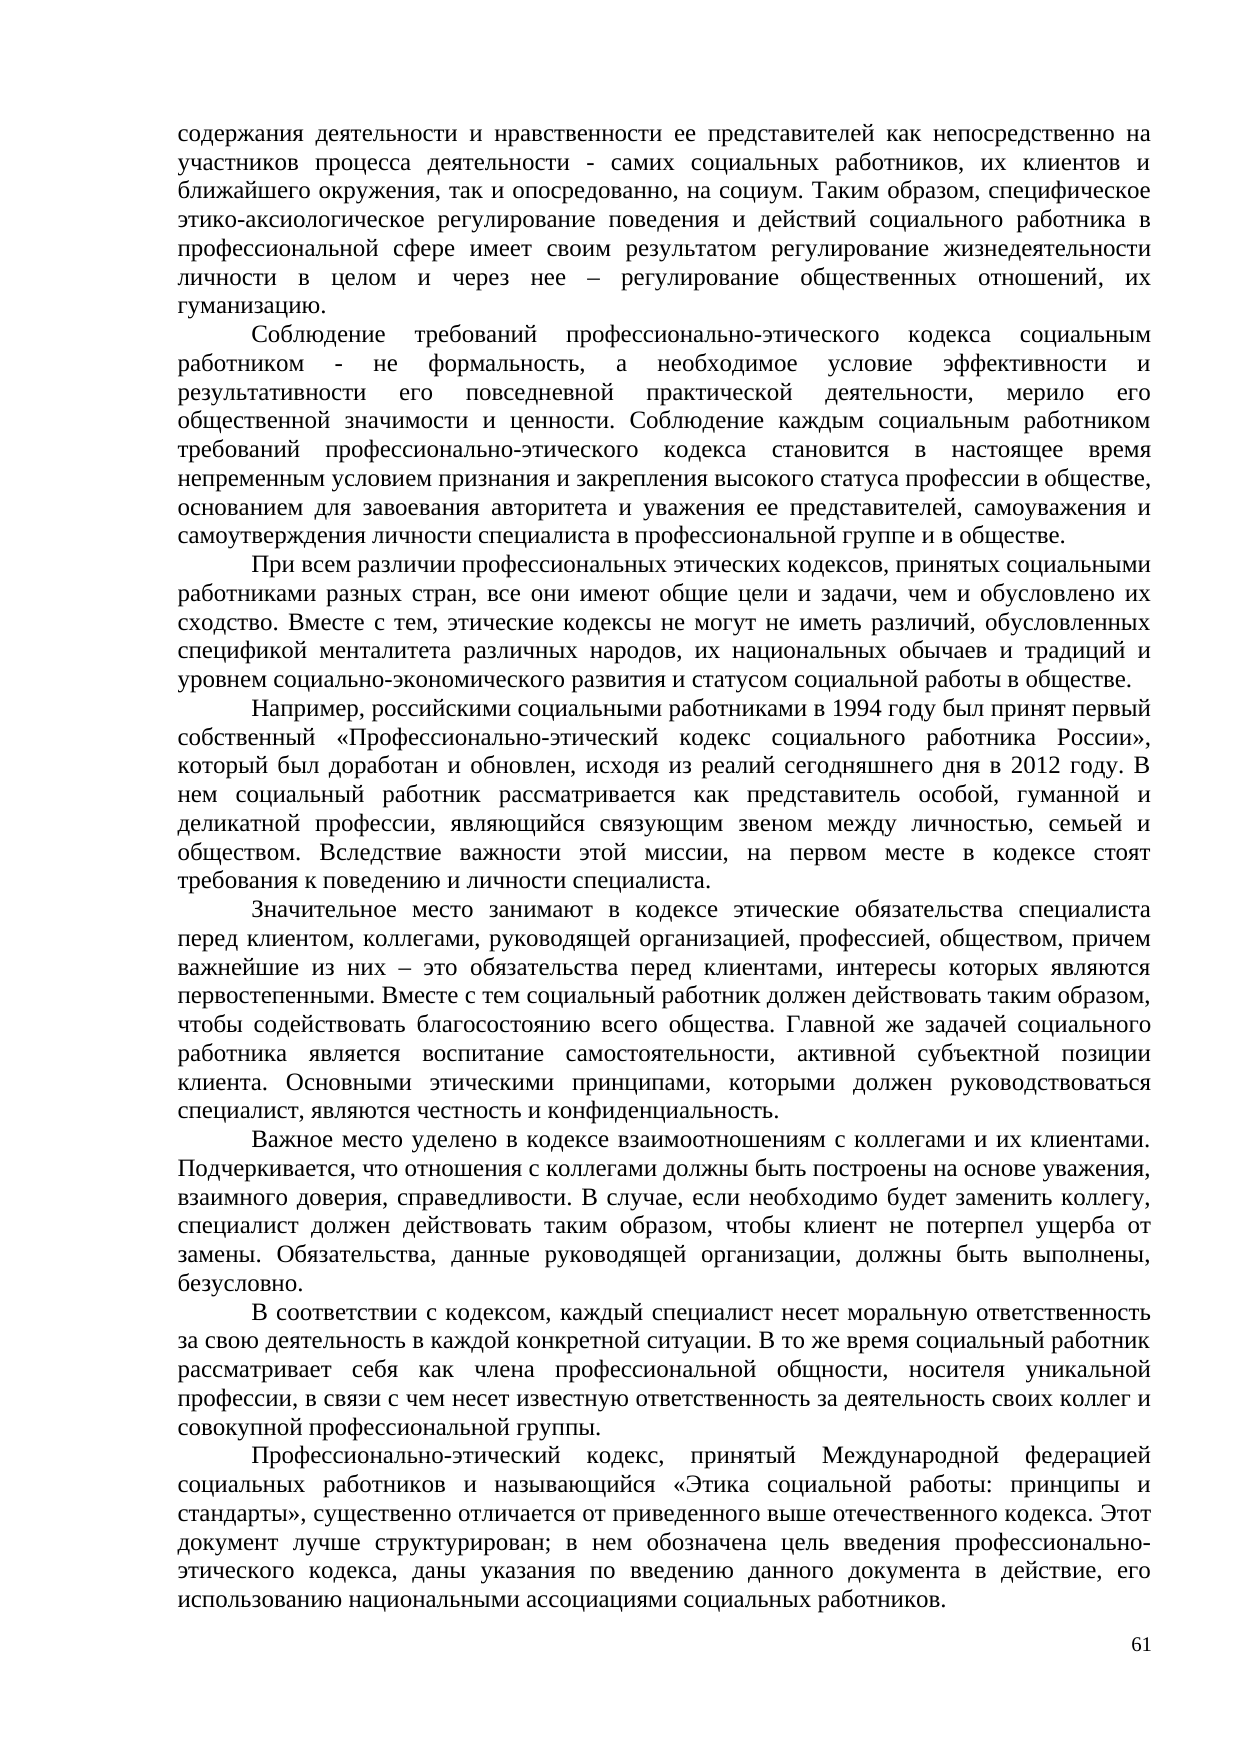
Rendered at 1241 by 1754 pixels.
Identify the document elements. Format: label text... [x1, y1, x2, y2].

text Например, российскими социальными работниками в 1994 году был принят первый собственный «Профессионально-этический кодекс социального работника России», который был доработан и обновлен, исходя из реалий сегодняшнего дня в 2012 году. В нем социальный работник рассматривается как представитель особой, гуманной и деликатной профессии, являющийся связующим звеном между личностью, семьей и обществом. Вследствие важности этой миссии, на первом месте в кодексе стоят требования к поведению и личности специалиста. [177, 693, 1152, 894]
text Значительное место занимают в кодексе этические обязательства специалиста перед клиентом, коллегами, руководящей организацией, профессией, обществом, причем важнейшие из них – это обязательства перед клиентами, интересы которых являются первостепенными. Вместе с тем социальный работник должен действовать таким образом, чтобы содействовать благосостоянию всего общества. Главной же задачей социального работника является воспитание самостоятельности, активной субъектной позиции клиента. Основными этическими принципами, которыми должен руководствоваться специалист, являются честность и конфиденциальность. [177, 894, 1152, 1124]
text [177, 118, 1152, 319]
text Важное место уделено в кодексе взаимоотношениям с коллегами и их клиентами. Подчеркивается, что отношения с коллегами должны быть построены на основе уважения, взаимного доверия, справедливости. В случае, если необходимо будет заменить коллегу, специалист должен действовать таким образом, чтобы клиент не потерпел ущерба от замены. Обязательства, данные руководящей организации, должны быть выполнены, безусловно. [177, 1124, 1152, 1297]
text Соблюдение требований профессионально-этического кодекса социальным работником - не формальность, а необходимое условие эффективности и результативности его повседневной практической деятельности, мерило его общественной значимости и ценности. Соблюдение каждым социальным работником требований профессионально-этического кодекса становится в настоящее время непременным условием признания и закрепления высокого статуса профессии в обществе, основанием для завоевания авторитета и уважения ее представителей, самоуважения и самоутверждения личности специалиста в профессиональной группе и в обществе. [177, 319, 1152, 549]
text В соответствии с кодексом, каждый специалист несет моральную ответственность за свою деятельность в каждой конкретной ситуации. В то же время социальный работник рассматривает себя как члена профессиональной общности, носителя уникальной профессии, в связи с чем несет известную ответственность за деятельность своих коллег и совокупной профессиональной группы. [177, 1297, 1152, 1441]
text Профессионально-этический кодекс, принятый Международной федерацией социальных работников и называющийся «Этика социальной работы: принципы и стандарты», существенно отличается от приведенного выше отечественного кодекса. Этот документ лучше структурирован; в нем обозначена цель введения профессионально-этического кодекса, даны указания по введению данного документа в действие, его использованию национальными ассоциациями социальных работников. [177, 1441, 1152, 1613]
text При всем различии профессиональных этических кодексов, принятых социальными работниками разных стран, все они имеют общие цели и задачи, чем и обусловлено их сходство. Вместе с тем, этические кодексы не могут не иметь различий, обусловленных спецификой менталитета различных народов, их национальных обычаев и традиций и уровнем социально-экономического развития и статусом социальной работы в обществе. [177, 549, 1152, 693]
